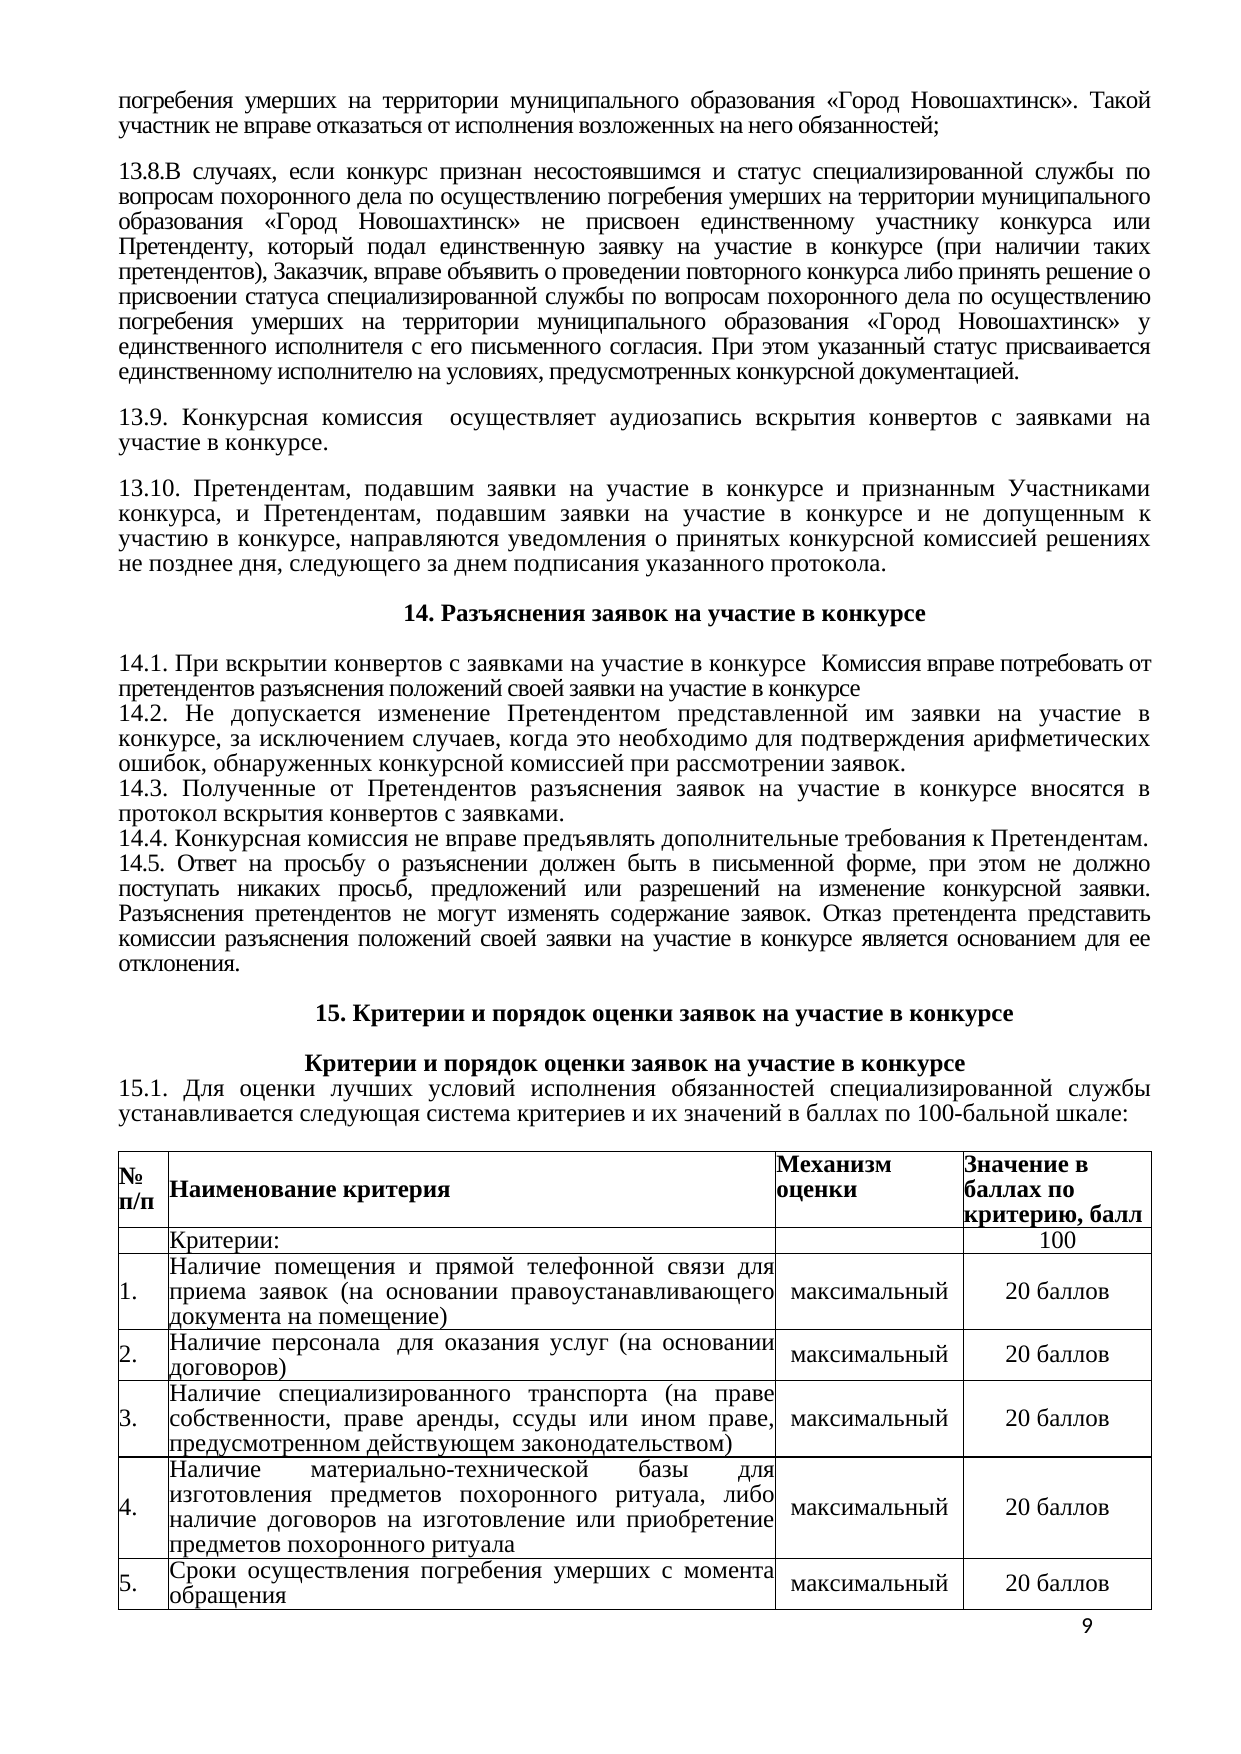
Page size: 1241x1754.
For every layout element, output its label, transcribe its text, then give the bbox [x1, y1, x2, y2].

table_cell 4. [119, 1458, 168, 1557]
text 14. Разъяснения заявок на участие в конкурсе [118, 601, 1152, 626]
table_cell Наличие персонала для оказания услуг (на основании договоров) [169, 1330, 775, 1380]
text 14.1. При вскрытии конвертов с заявками на участие в конкурсе Комиссия вправе потребовать от претендентов разъяснения положений своей заявки на участие в конкурсе [118, 651, 1152, 701]
table_cell максимальный [776, 1381, 963, 1456]
table_cell [776, 1228, 963, 1253]
table_cell 5. [119, 1559, 168, 1608]
text 14.4. Конкурсная комиссия не вправе предъявлять дополнительные требования к Претендентам. [118, 826, 1152, 851]
text 15.1. Для оценки лучших условий исполнения обязанностей специализированной службы устанавливается следующая система критериев и их значений в баллах по 100-бальной шкале: [118, 1076, 1152, 1126]
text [118, 89, 1152, 139]
text 14.3. Полученные от Претендентов разъяснения заявок на участие в конкурсе вносятся в протокол вскрытия конвертов с заявками. [118, 776, 1152, 826]
text 14.2. Не допускается изменение Претендентом представленной им заявки на участие в конкурсе, за исключением случаев, когда это необходимо для подтверждения арифметических ошибок, обнаруженных конкурсной комиссией при рассмотрении заявок. [118, 701, 1152, 776]
text 13.10. Претендентам, подавшим заявки на участие в конкурсе и признанным Участниками конкурса, и Претендентам, подавшим заявки на участие в конкурсе и не допущенным к участию в конкурсе, направляются уведомления о принятых конкурсной комиссией решениях не позднее дня, следующего за днем подписания указанного протокола. [118, 476, 1152, 576]
text Критерии и порядок оценки заявок на участие в конкурсе [118, 1051, 1152, 1076]
table_cell 2. [119, 1330, 168, 1380]
table_header № п/п [119, 1152, 168, 1227]
table_cell Сроки осуществления погребения умерших с момента обращения [169, 1559, 775, 1608]
table_cell Наличие специализированного транспорта (на праве собственности, праве аренды, ссуды или ином праве, предусмотренном действующем законодательством) [169, 1381, 775, 1456]
table_cell [119, 1228, 168, 1253]
table_cell 20 баллов [964, 1559, 1151, 1608]
table_cell 3. [119, 1381, 168, 1456]
table_cell максимальный [776, 1254, 963, 1329]
table_cell 20 баллов [964, 1458, 1151, 1557]
table_cell Наличие помещения и прямой телефонной связи для приема заявок (на основании правоустанавливающего документа на помещение) [169, 1254, 775, 1329]
table_cell максимальный [776, 1330, 963, 1380]
text 13.9. Конкурсная комиссия осуществляет аудиозапись вскрытия конвертов с заявками на участие в конкурсе. [118, 405, 1152, 455]
table_cell 20 баллов [964, 1330, 1151, 1380]
table_cell 1. [119, 1254, 168, 1329]
table_cell 100 [964, 1228, 1151, 1253]
table_header Значение в баллах по критерию, балл [964, 1152, 1151, 1227]
table_cell 20 баллов [964, 1254, 1151, 1329]
table_cell Наличие материально-технической базы для изготовления предметов похоронного ритуала, либо наличие договоров на изготовление или приобретение предметов похоронного ритуала [169, 1458, 775, 1557]
table_cell максимальный [776, 1559, 963, 1608]
table_header Наименование критерия [169, 1152, 775, 1227]
text 14.5. Ответ на просьбу о разъяснении должен быть в письменной форме, при этом не должно поступать никаких просьб, предложений или разрешений на изменение конкурсной заявки. Разъяснения претендентов не могут изменять содержание заявок. Отказ претендента представить комиссии разъяснения положений своей заявки на участие в конкурсе является основанием для ее отклонения. [118, 851, 1152, 976]
table_cell Критерии: [169, 1228, 775, 1253]
text 13.8.В случаях, если конкурс признан несостоявшимся и статус специализированной службы по вопросам похоронного дела по осуществлению погребения умерших на территории муниципального образования «Город Новошахтинск» не присвоен единственному участнику конкурса или Претенденту, который подал единственную заявку на участие в конкурсе (при наличии таких претендентов), Заказчик, вправе объявить о проведении повторного конкурса либо принять решение о присвоении статуса специализированной службы по вопросам похоронного дела по осуществлению погребения умерших на территории муниципального образования «Город Новошахтинск» у единственного исполнителя с его письменного согласия. При этом указанный статус присваивается единственному исполнителю на условиях, предусмотренных конкурсной документацией. [118, 159, 1152, 384]
table_cell 20 баллов [964, 1381, 1151, 1456]
table_cell максимальный [776, 1458, 963, 1557]
table_header Механизм оценки [776, 1152, 963, 1227]
text 15. Критерии и порядок оценки заявок на участие в конкурсе [118, 1001, 1152, 1026]
